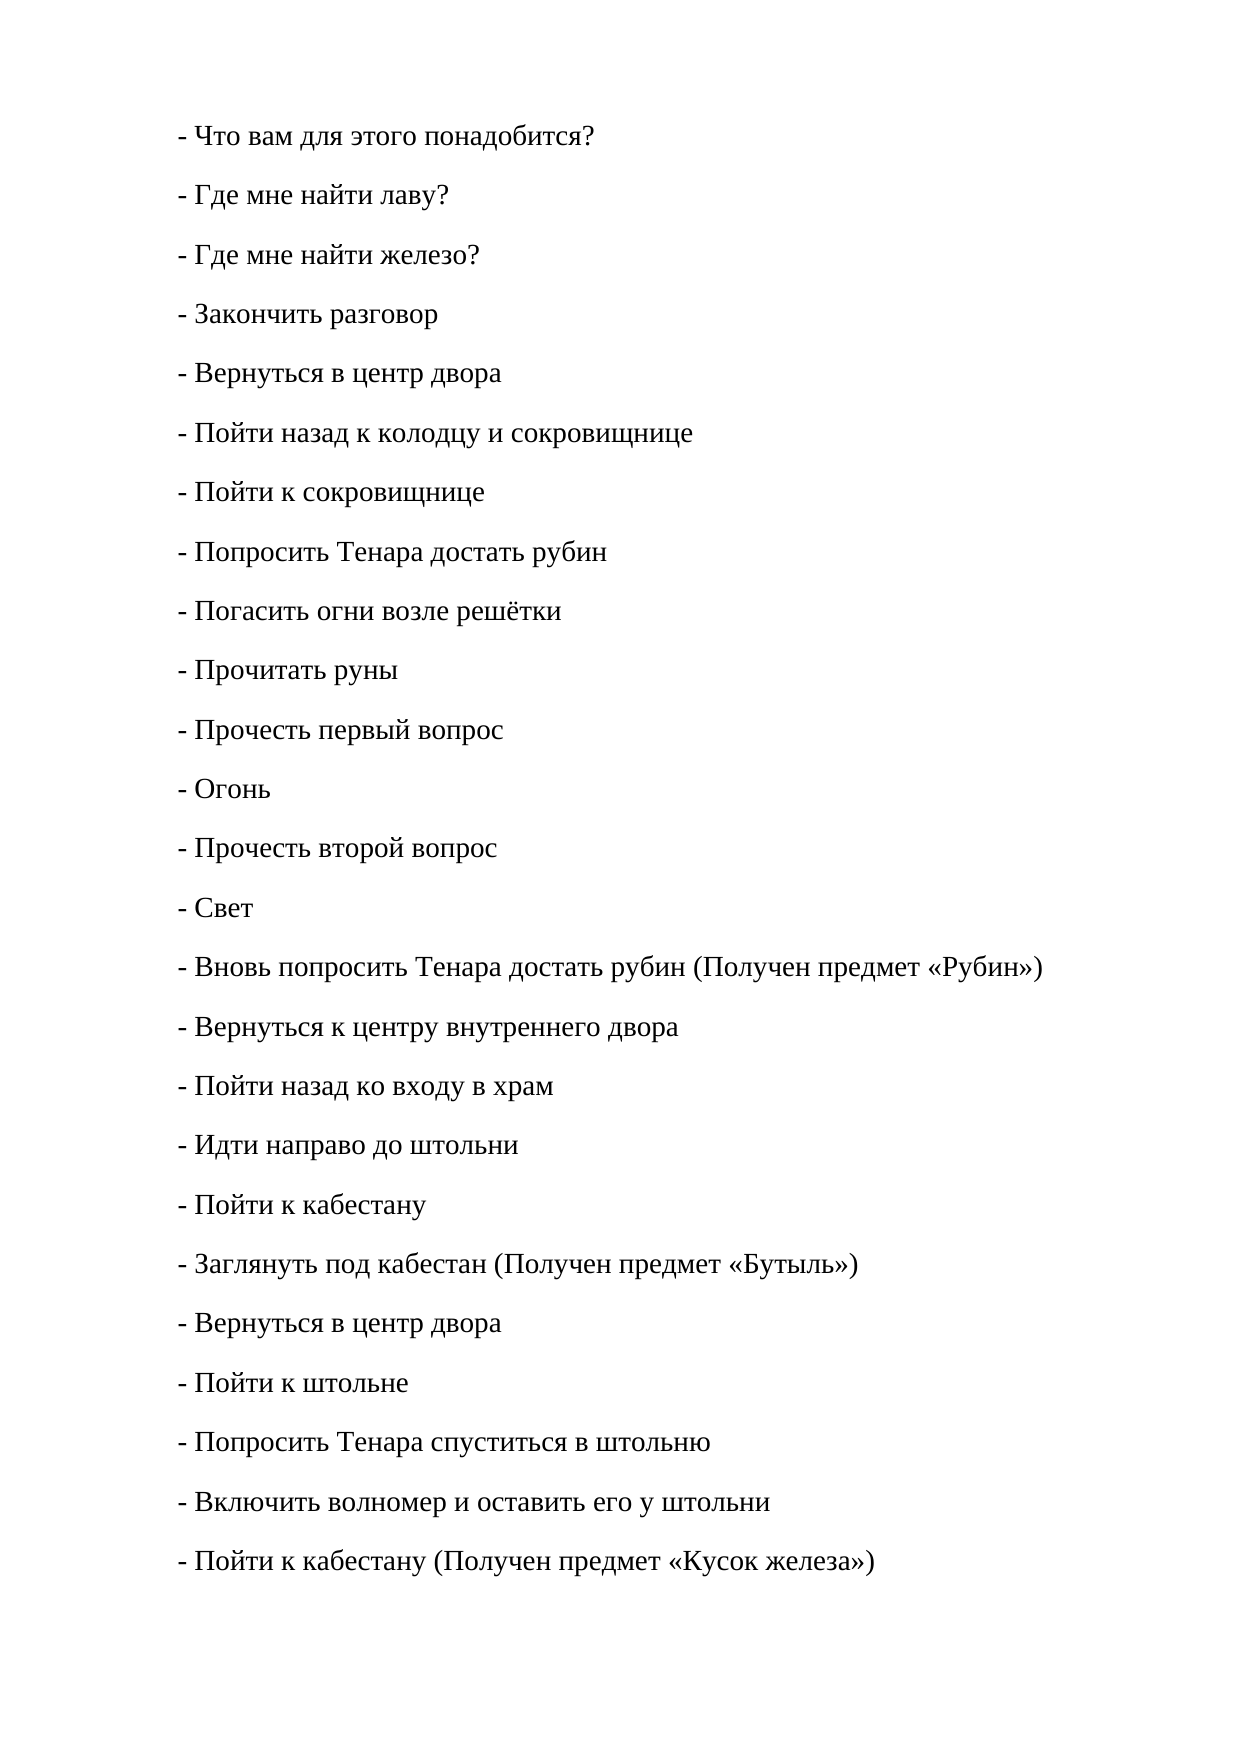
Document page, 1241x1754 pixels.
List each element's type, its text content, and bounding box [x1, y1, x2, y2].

text - Свет [177, 890, 1152, 923]
text - Прочесть второй вопрос [177, 831, 1152, 864]
text - Идти направо до штольни [177, 1127, 1152, 1161]
text - Попросить Тенара спуститься в штольню [177, 1424, 1152, 1458]
text - Вновь попросить Тенара достать рубин (Получен предмет «Рубин») [177, 949, 1152, 983]
text - Попросить Тенара достать рубин [177, 534, 1152, 567]
text - Пойти назад к колодцу и сокровищнице [177, 415, 1152, 448]
text - Вернуться в центр двора [177, 1306, 1152, 1339]
text - Закончить разговор [177, 296, 1152, 330]
text - Прочесть первый вопрос [177, 712, 1152, 745]
text - Пойти к сокровищнице [177, 474, 1152, 508]
text - Где мне найти железо? [177, 237, 1152, 270]
text - Пойти к штольне [177, 1365, 1152, 1398]
text - Огонь [177, 771, 1152, 805]
text - Где мне найти лаву? [177, 177, 1152, 211]
text - Пойти к кабестану [177, 1187, 1152, 1220]
text - Включить волномер и оставить его у штольни [177, 1484, 1152, 1517]
text - Пойти назад ко входу в храм [177, 1068, 1152, 1102]
text - Пойти к кабестану (Получен предмет «Кусок железа») [177, 1543, 1152, 1577]
text - Вернуться в центр двора [177, 356, 1152, 389]
text - Прочитать руны [177, 652, 1152, 686]
text - Погасить огни возле решётки [177, 593, 1152, 627]
text - Вернуться к центру внутреннего двора [177, 1009, 1152, 1042]
text - Заглянуть под кабестан (Получен предмет «Бутыль») [177, 1246, 1152, 1280]
text - Что вам для этого понадобится? [177, 118, 1152, 152]
